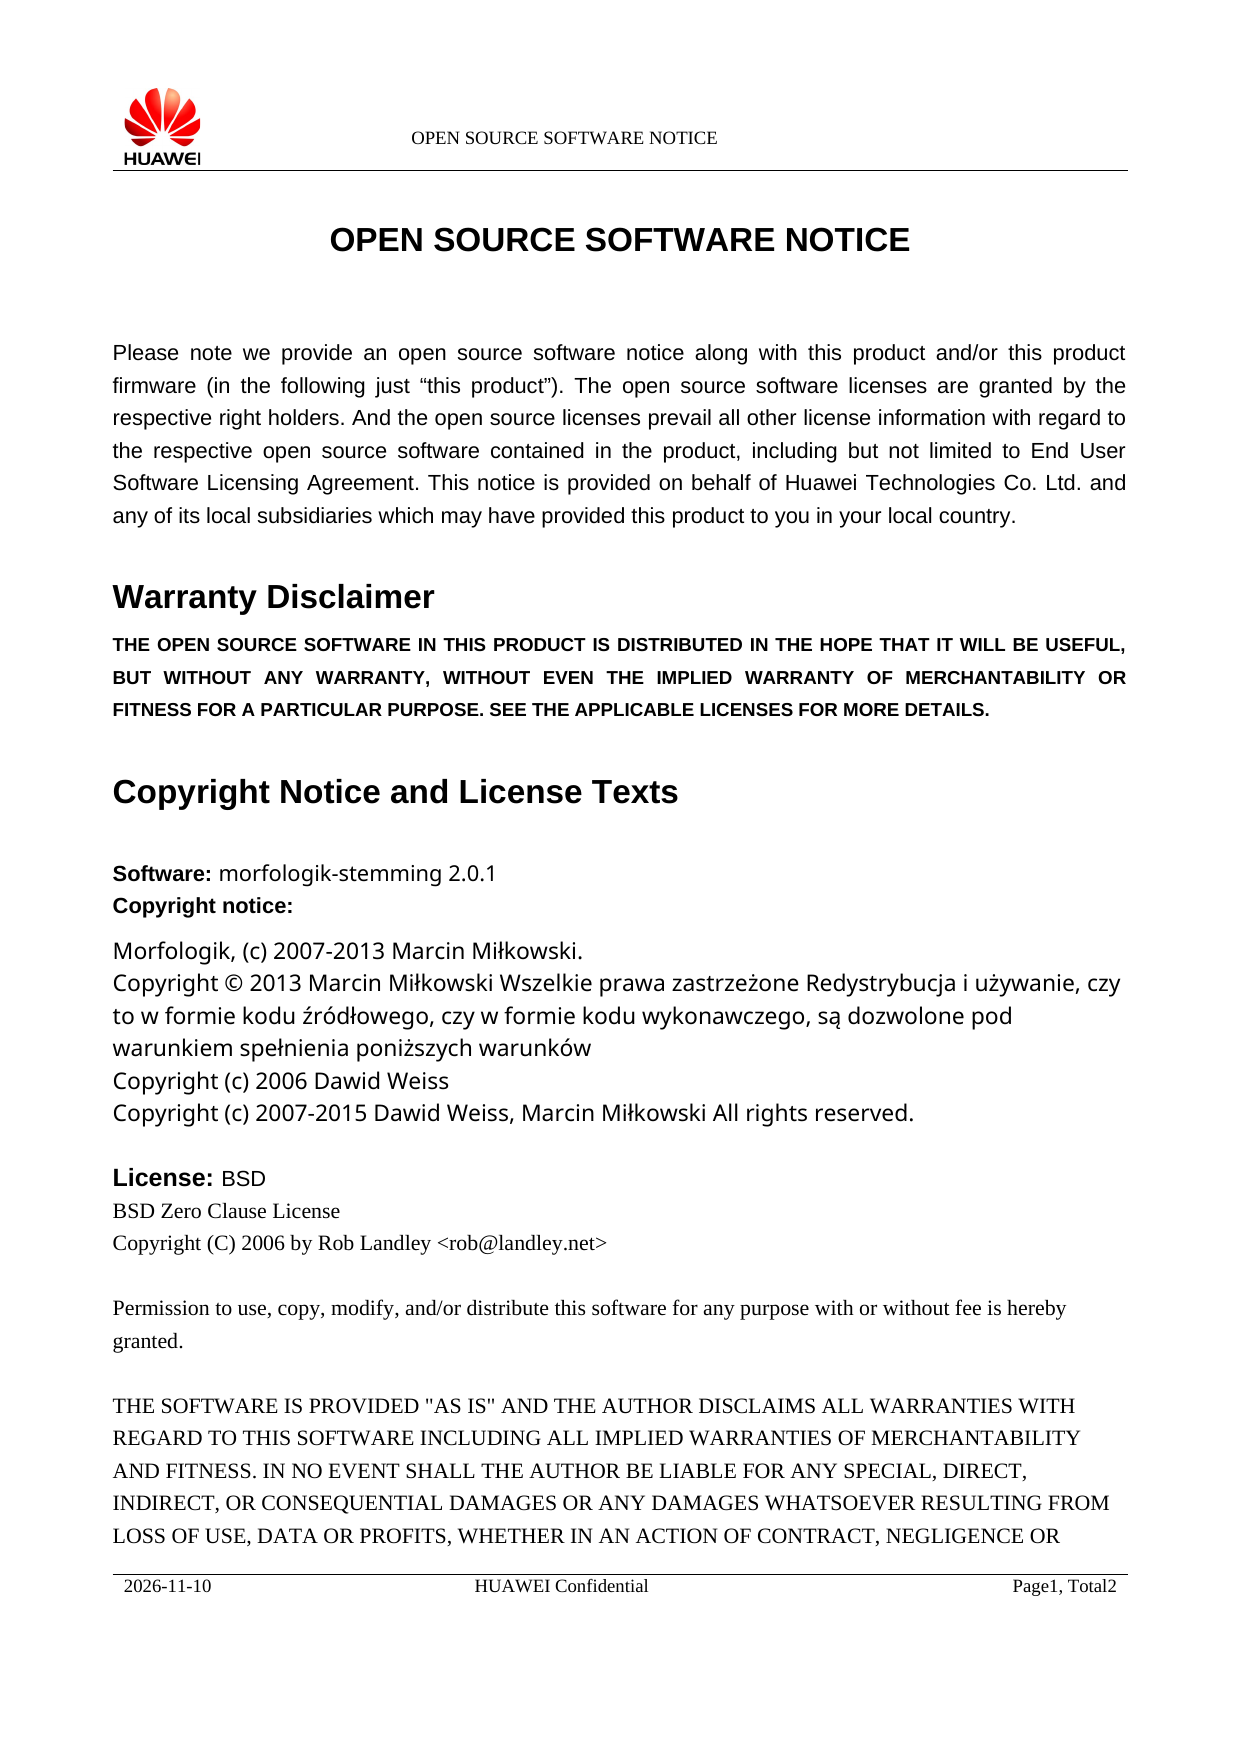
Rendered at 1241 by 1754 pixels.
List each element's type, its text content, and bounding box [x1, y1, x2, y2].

text Copyright notice: [112, 889, 1128, 921]
title Software: morfologik-stemming 2.0.1 [112, 856, 1128, 889]
picture [124, 88, 201, 165]
text Morfologik, (c) 2007-2013 Marcin Miłkowski. Copyright © 2013 Marcin Miłkowski Wszelkie prawa zastrzeżone Redystrybucja i używanie, czy to w formie kodu źródłowego, czy w formie kodu wykonawczego, są dozwolone pod warunkiem spełnienia poniższych warunków Copyright (c) 2006 Dawid Weiss Copyright (c) 2007-2015 Dawid Weiss, Marcin Miłkowski All rights reserved. [112, 934, 1128, 1161]
text Please note we provide an open source software notice along with this product and/or this product firmware (in the following just “this product”). The open source software licenses are granted by the respective right holders. And the open source licenses prevail all other license information with regard to the respective open source software contained in the product, including but not limited to End User Software Licensing Agreement. This notice is provided on behalf of Huawei Technologies Co. Ltd. and any of its local subsidiaries which may have provided this product to you in your local country. [112, 336, 1128, 531]
text Copyright Notice and License Texts [112, 759, 1128, 824]
text The open source software in this product is distributed in the hope that it will be useful, but WITHOUT ANY WARRANTY, without even the implied warranty of MERCHANTABILITY or FITNESS FOR A PARTICULAR PURPOSE. See the applicable licenses for more details. [112, 629, 1128, 726]
text License: BSD [112, 1161, 1128, 1194]
text OPEN SOURCE SOFTWARE NOTICE [112, 206, 1128, 271]
text Warranty Disclaimer [112, 564, 1128, 629]
